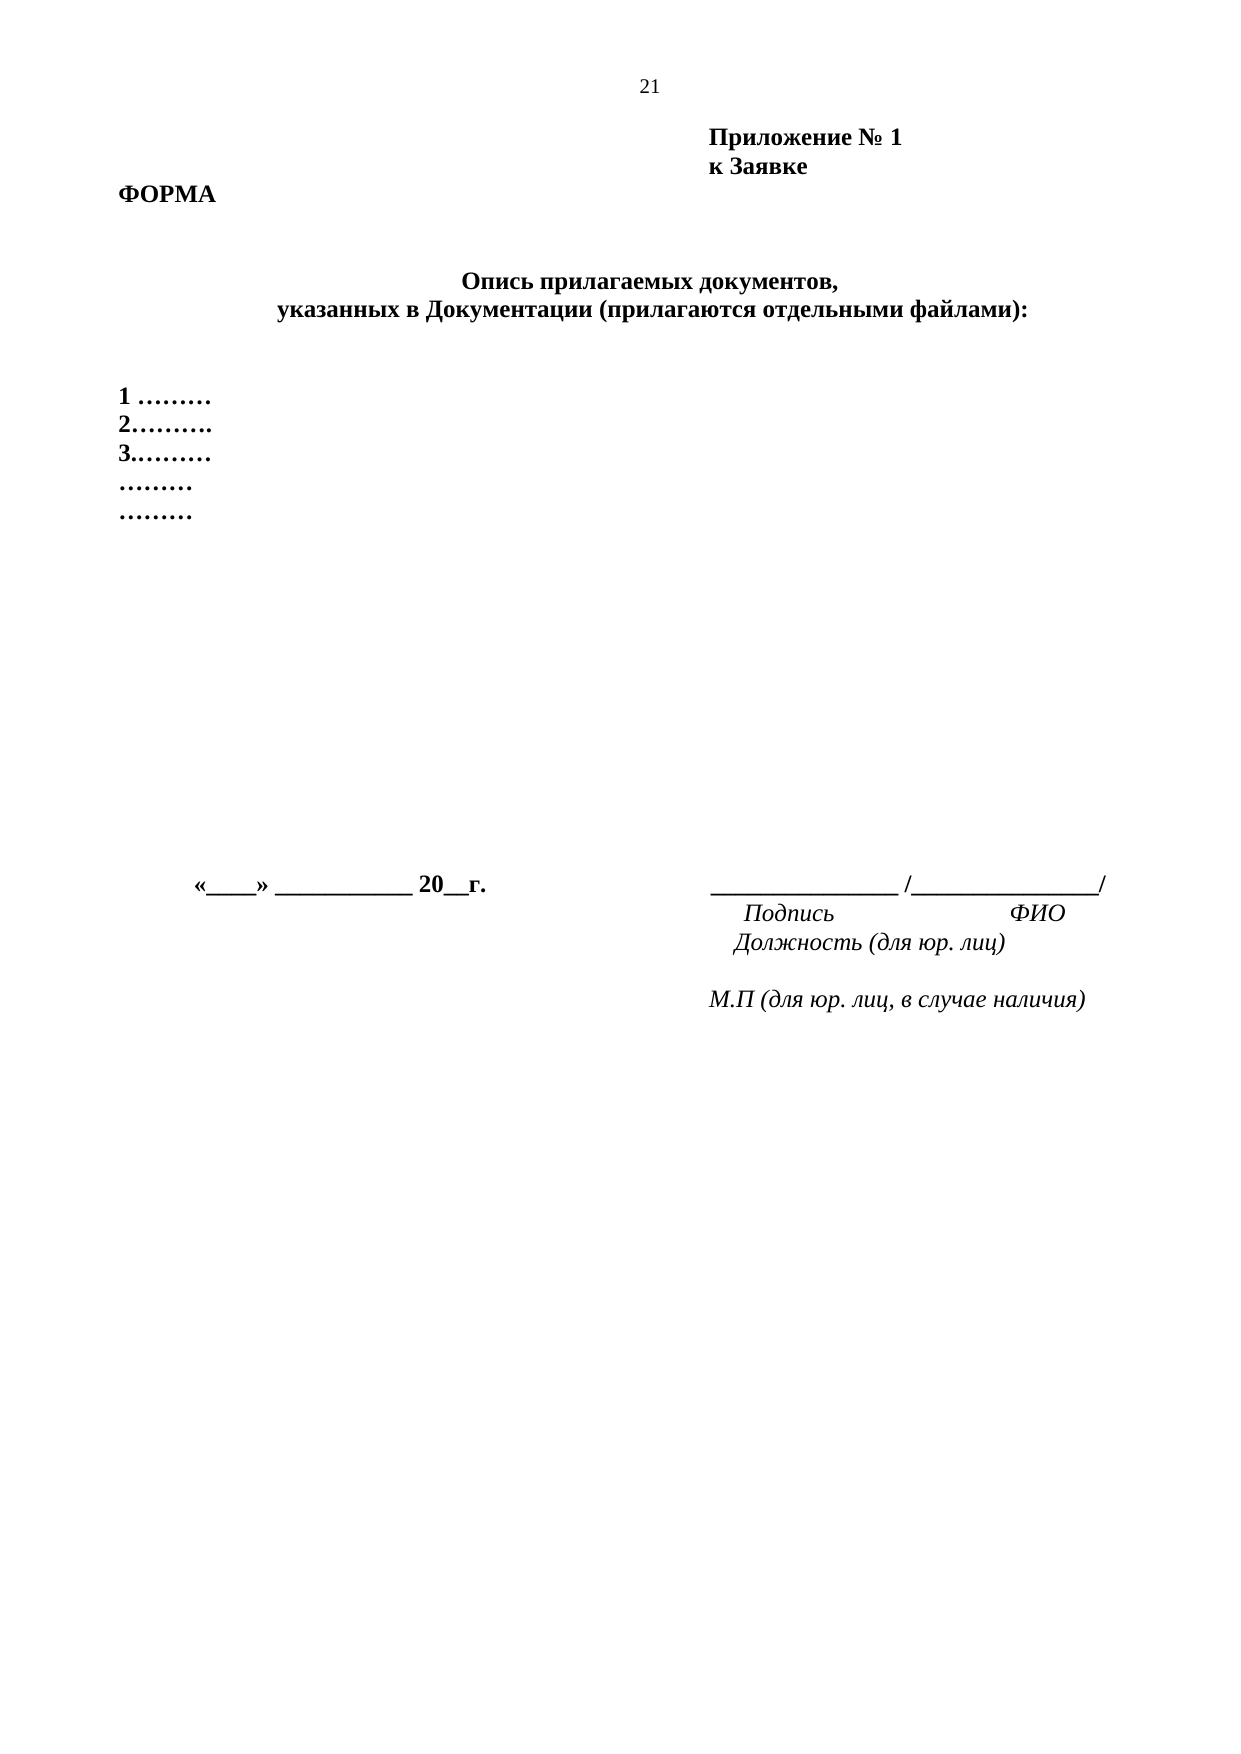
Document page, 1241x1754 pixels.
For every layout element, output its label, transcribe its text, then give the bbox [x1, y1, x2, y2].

text Подпись ФИО [118, 898, 1181, 927]
text ……… [118, 467, 1181, 496]
text 2………. [118, 409, 1181, 438]
text Опись прилагаемых документов, [118, 266, 1181, 294]
text Приложение № 1 [709, 122, 1181, 151]
text Должность (для юр. лиц) [118, 927, 1181, 956]
text указанных в Документации (прилагаются отдельными файлами): [118, 294, 1181, 323]
text ……… [118, 496, 1181, 524]
text М.П (для юр. лиц, в случае наличия) [118, 984, 1181, 1013]
text ФОРМА [118, 179, 1181, 208]
text «____» ___________ 20__г. _______________ /_______________/ [118, 869, 1181, 898]
text 1 ……… [118, 381, 1181, 409]
text к Заявке [709, 151, 1181, 179]
text 3.……… [118, 438, 1181, 467]
